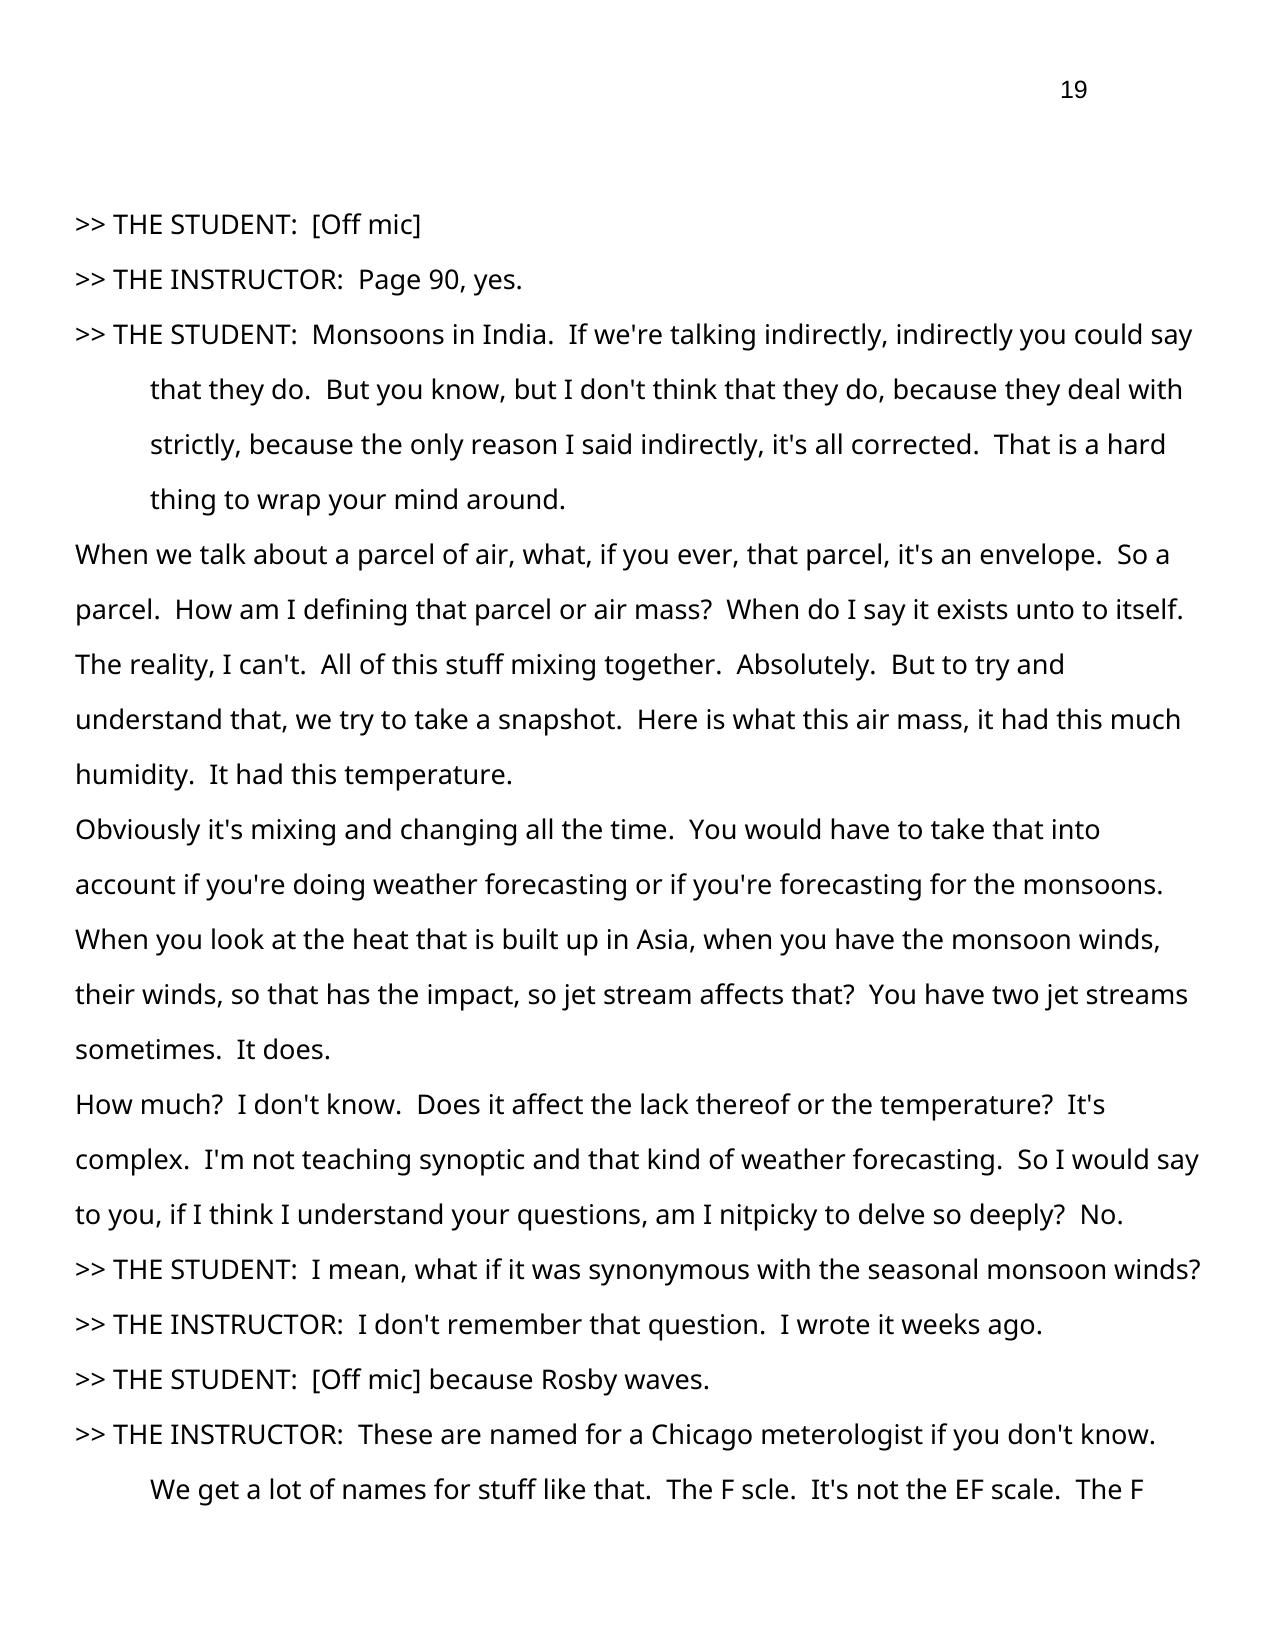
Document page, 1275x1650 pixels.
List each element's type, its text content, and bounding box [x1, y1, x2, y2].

text >> THE STUDENT: Monsoons in India. If we're talking indirectly, indirectly you could say that they do. But you know, but I don't think that they do, because they deal with strictly, because the only reason I said indirectly, it's all corrected. That is a hard thing to wrap your mind around. [75, 297, 1206, 517]
text >> THE STUDENT: [Off mic] [75, 187, 1206, 242]
text Obviously it's mixing and changing all the time. You would have to take that into account if you're doing weather forecasting or if you're forecasting for the monsoons. When you look at the heat that is built up in Asia, when you have the monsoon winds, their winds, so that has the impact, so jet stream affects that? You have two jet streams sometimes. It does. [75, 792, 1206, 1067]
text How much? I don't know. Does it affect the lack thereof or the temperature? It's complex. I'm not teaching synoptic and that kind of weather forecasting. So I would say to you, if I think I understand your questions, am I nitpicky to delve so deeply? No. [75, 1067, 1206, 1232]
text When we talk about a parcel of air, what, if you ever, that parcel, it's an envelope. So a parcel. How am I defining that parcel or air mass? When do I say it exists unto to itself. The reality, I can't. All of this stuff mixing together. Absolutely. But to try and understand that, we try to take a snapshot. Here is what this air mass, it had this much humidity. It had this temperature. [75, 517, 1206, 792]
text >> THE INSTRUCTOR: Page 90, yes. [75, 242, 1206, 297]
text >> THE STUDENT: I mean, what if it was synonymous with the seasonal monsoon winds? [75, 1232, 1206, 1287]
text >> THE STUDENT: [Off mic] because Rosby waves. [75, 1342, 1206, 1397]
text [75, 1397, 1206, 1507]
text >> THE INSTRUCTOR: I don't remember that question. I wrote it weeks ago. [75, 1287, 1206, 1342]
